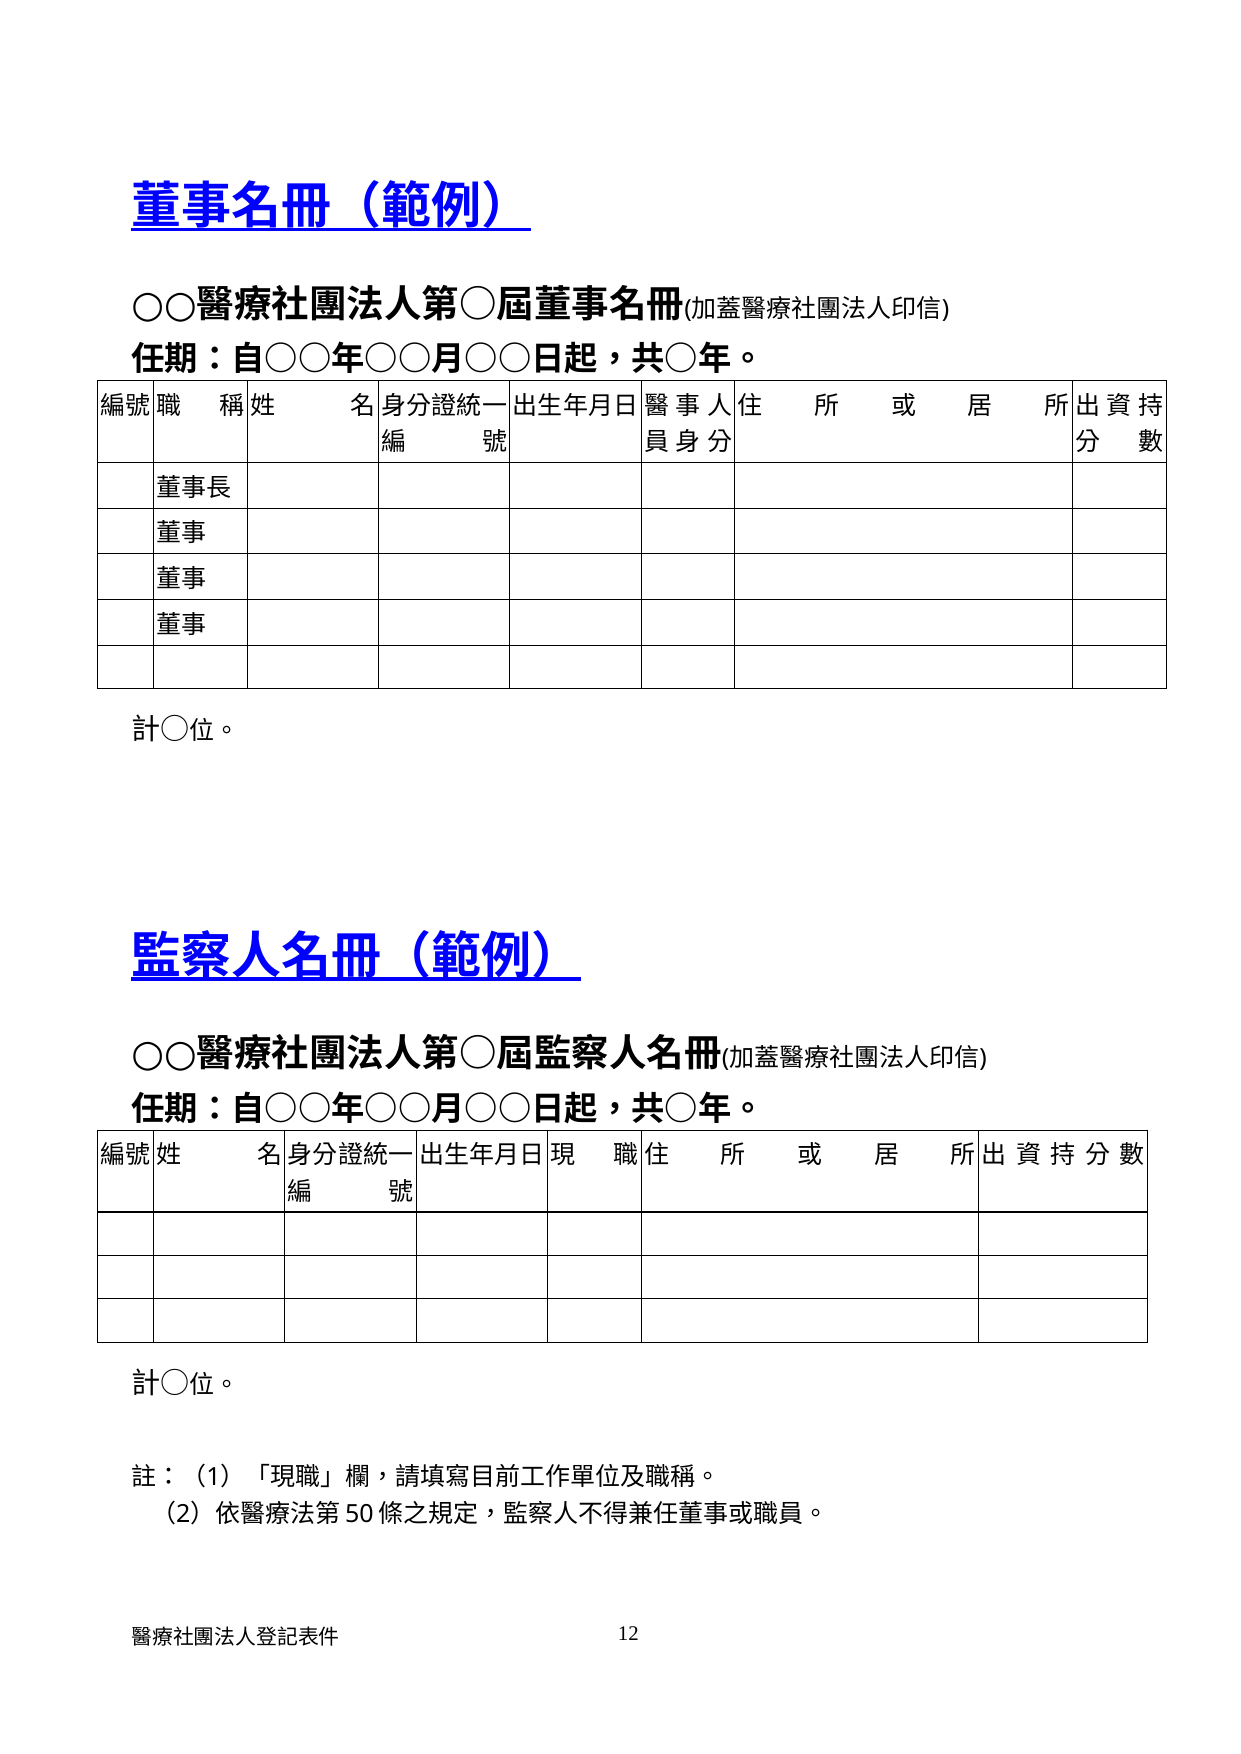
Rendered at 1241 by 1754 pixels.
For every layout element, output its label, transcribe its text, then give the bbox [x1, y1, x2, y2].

table_cell [98, 1299, 153, 1342]
table_cell 董事 [154, 509, 247, 553]
table_cell [979, 1299, 1147, 1342]
table_cell [642, 554, 734, 599]
table_cell [154, 646, 247, 688]
table_cell [379, 509, 509, 553]
table_cell [98, 554, 153, 599]
table_header 出資持分數 [979, 1131, 1147, 1211]
table_cell [417, 1256, 547, 1298]
text ○○醫療社團法人第○屆董事名冊(加蓋醫療社團法人印信) [131, 273, 1125, 328]
table_cell [98, 1213, 153, 1255]
table_cell [98, 509, 153, 553]
table_cell [642, 646, 734, 688]
table_cell [1073, 554, 1166, 599]
table_cell [1073, 509, 1166, 553]
table_cell [285, 1299, 416, 1342]
text 董事名冊（範例） [131, 164, 1125, 239]
table_cell [735, 509, 1072, 553]
table_cell [735, 554, 1072, 599]
table_cell [1073, 646, 1166, 688]
table_cell [642, 509, 734, 553]
table_header 醫事人員身分 [642, 381, 734, 462]
table_cell [417, 1213, 547, 1255]
table_cell [735, 646, 1072, 688]
table_cell [979, 1213, 1147, 1255]
table_header 住所或居所 [735, 381, 1072, 462]
table_cell [642, 1213, 978, 1255]
table_cell [548, 1213, 641, 1255]
text 註：（1）「現職」欄，請填寫目前工作單位及職稱。 [131, 1455, 1125, 1493]
table_cell [154, 1256, 284, 1298]
table_cell [248, 509, 378, 553]
table_header 出資持分數 [1073, 381, 1166, 462]
table_header 出生年月日 [510, 381, 641, 462]
text （2）依醫療法第50條之規定，監察人不得兼任董事或職員。 [131, 1493, 1125, 1530]
table_cell [510, 463, 641, 508]
table_header 出生年月日 [417, 1131, 547, 1211]
table_cell [735, 463, 1072, 508]
table_cell [642, 1299, 978, 1342]
table_header 編號 [98, 1131, 153, 1211]
table_header 身分證統一編號 [379, 381, 509, 462]
table_cell [642, 600, 734, 644]
table_cell [510, 554, 641, 599]
table_cell [379, 463, 509, 508]
table_cell [979, 1256, 1147, 1298]
table_header 現職 [548, 1131, 641, 1211]
table_header 職稱 [154, 381, 247, 462]
table_cell [248, 600, 378, 644]
table_cell [548, 1256, 641, 1298]
text 任期：自○○年○○月○○日起，共○年。 [131, 328, 1125, 380]
table_cell [735, 600, 1072, 644]
table_cell [379, 600, 509, 644]
text 計○位。 [131, 689, 1125, 764]
text 計○位。 [131, 1343, 1125, 1418]
text ○○醫療社團法人第○屆監察人名冊(加蓋醫療社團法人印信) [131, 1023, 1125, 1077]
table_cell 董事 [154, 600, 247, 644]
table_cell [417, 1299, 547, 1342]
table_cell [379, 554, 509, 599]
table_header 編號 [98, 381, 153, 462]
table_header 身分證統一編號 [285, 1131, 416, 1211]
table_cell [1073, 463, 1166, 508]
table_cell [285, 1256, 416, 1298]
table_cell [248, 463, 378, 508]
text 監察人名冊（範例） [131, 914, 1125, 989]
table_cell [98, 600, 153, 644]
table_cell [510, 509, 641, 553]
table_cell [510, 646, 641, 688]
table_cell [548, 1299, 641, 1342]
table_cell [642, 1256, 978, 1298]
table_cell [510, 600, 641, 644]
table_cell [248, 646, 378, 688]
table_cell [1073, 600, 1166, 644]
table_cell [98, 463, 153, 508]
table_header 住所或居所 [642, 1131, 978, 1211]
table_cell 董事 [154, 554, 247, 599]
table_cell [98, 1256, 153, 1298]
table_header 姓名 [248, 381, 378, 462]
table_cell 董事長 [154, 463, 247, 508]
table_cell [379, 646, 509, 688]
table_cell [248, 554, 378, 599]
table_cell [98, 646, 153, 688]
table_cell [285, 1213, 416, 1255]
table_cell [642, 463, 734, 508]
text 任期：自○○年○○月○○日起，共○年。 [131, 1077, 1125, 1129]
table_header 姓名 [154, 1131, 284, 1211]
table_cell [154, 1299, 284, 1342]
table_cell [154, 1213, 284, 1255]
